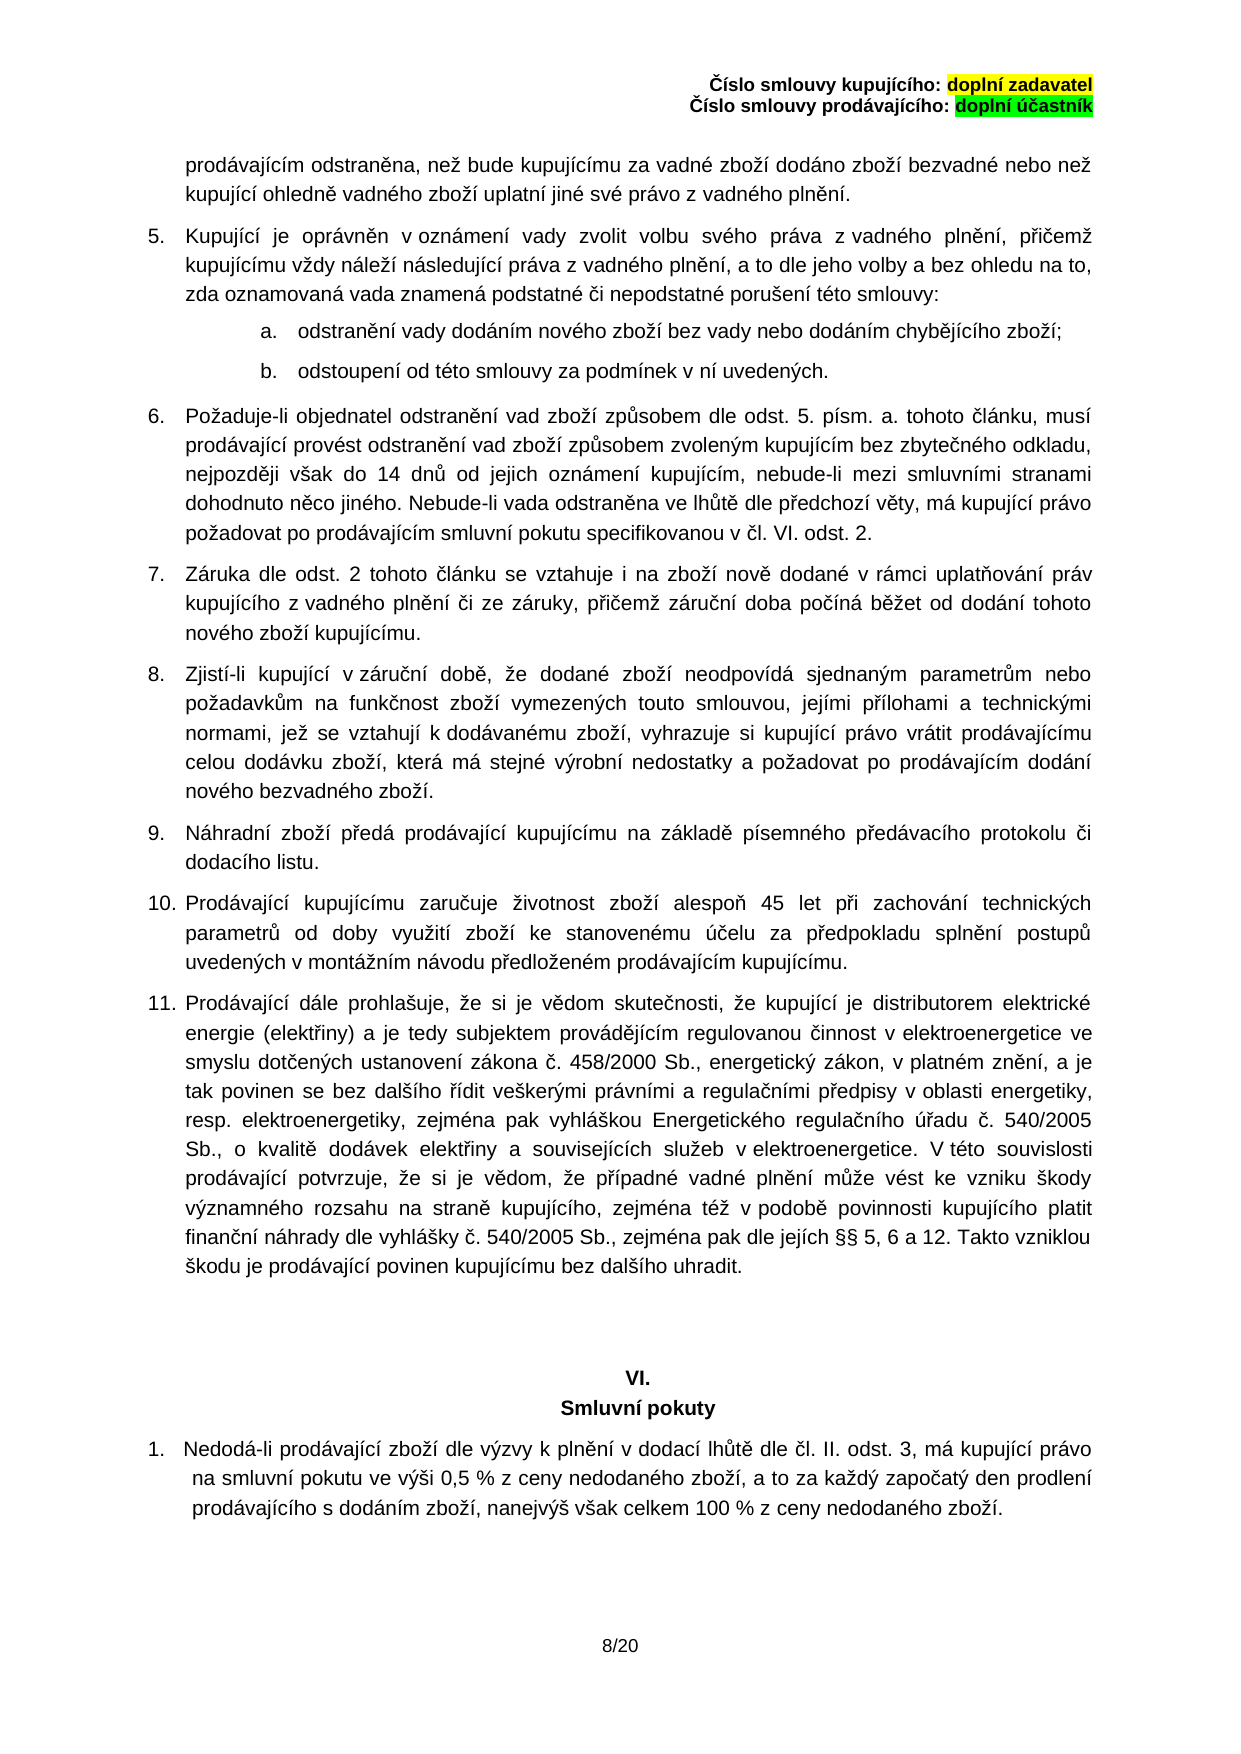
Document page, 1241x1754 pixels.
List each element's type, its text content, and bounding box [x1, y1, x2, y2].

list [148, 148, 1093, 206]
list Požaduje-li objednatel odstranění vad zboží způsobem dle odst. 5. písm. a. tohoto článku, musí prodávající provést odstranění vad zboží způsobem zvoleným kupujícím bez zbytečného odkladu, nejpozději však do 14 dnů od jejich oznámení kupujícím, nebude-li mezi smluvními stranami dohodnuto něco jiného. Nebude-li vada odstraněna ve lhůtě dle předchozí věty, má kupující právo požadovat po prodávajícím smluvní pokutu specifikovanou v čl. VI. odst. 2. [148, 398, 1093, 544]
text Smluvní pokuty [183, 1390, 1093, 1419]
list odstoupení od této smlouvy za podmínek v ní uvedených. [260, 358, 1093, 382]
list Nedodá-li prodávající zboží dle výzvy k plnění v dodací lhůtě dle čl. II. odst. 3, má kupující právo na smluvní pokutu ve výši 0,5 % z ceny nedodaného zboží, a to za každý započatý den prodlení prodávajícího s dodáním zboží, nanejvýš však celkem 100 % z ceny nedodaného zboží. [148, 1432, 1093, 1519]
list Kupující je oprávněn v oznámení vady zvolit volbu svého práva z vadného plnění, přičemž kupujícímu vždy náleží následující práva z vadného plnění, a to dle jeho volby a bez ohledu na to, zda oznamovaná vada znamená podstatné či nepodstatné porušení této smlouvy: [148, 218, 1093, 306]
list Prodávající dále prohlašuje, že si je vědom skutečnosti, že kupující je distributorem elektrické energie (elektřiny) a je tedy subjektem provádějícím regulovanou činnost v elektroenergetice ve smyslu dotčených ustanovení zákona č. 458/2000 Sb., energetický zákon, v platném znění, a je tak povinen se bez dalšího řídit veškerými právními a regulačními předpisy v oblasti energetiky, resp. elektroenergetiky, zejména pak vyhláškou Energetického regulačního úřadu č. 540/2005 Sb., o kvalitě dodávek elektřiny a souvisejících služeb v elektroenergetice. V této souvislosti prodávající potvrzuje, že si je vědom, že případné vadné plnění může vést ke vzniku škody významného rozsahu na straně kupujícího, zejména též v podobě povinnosti kupujícího platit finanční náhrady dle vyhlášky č. 540/2005 Sb., zejména pak dle jejích §§ 5, 6 a 12. Takto vzniklou škodu je prodávající povinen kupujícímu bez dalšího uhradit. [148, 986, 1093, 1278]
list Zjistí-li kupující v záruční době, že dodané zboží neodpovídá sjednaným parametrům nebo požadavkům na funkčnost zboží vymezených touto smlouvou, jejími přílohami a technickými normami, jež se vztahují k dodávanému zboží, vyhrazuje si kupující právo vrátit prodávajícímu celou dodávku zboží, která má stejné výrobní nedostatky a požadovat po prodávajícím dodání nového bezvadného zboží. [148, 657, 1093, 803]
list Náhradní zboží předá prodávající kupujícímu na základě písemného předávacího protokolu či dodacího listu. [148, 815, 1093, 873]
list odstranění vady dodáním nového zboží bez vady nebo dodáním chybějícího zboží; [260, 318, 1093, 342]
list Záruka dle odst. 2 tohoto článku se vztahuje i na zboží nově dodané v rámci uplatňování práv kupujícího z vadného plnění či ze záruky, přičemž záruční doba počíná běžet od dodání tohoto nového zboží kupujícímu. [148, 557, 1093, 644]
text VI. [183, 1361, 1093, 1390]
list Prodávající kupujícímu zaručuje životnost zboží alespoň 45 let při zachování technických parametrů od doby využití zboží ke stanovenému účelu za předpokladu splnění postupů uvedených v montážním návodu předloženém prodávajícím kupujícímu. [148, 886, 1093, 973]
